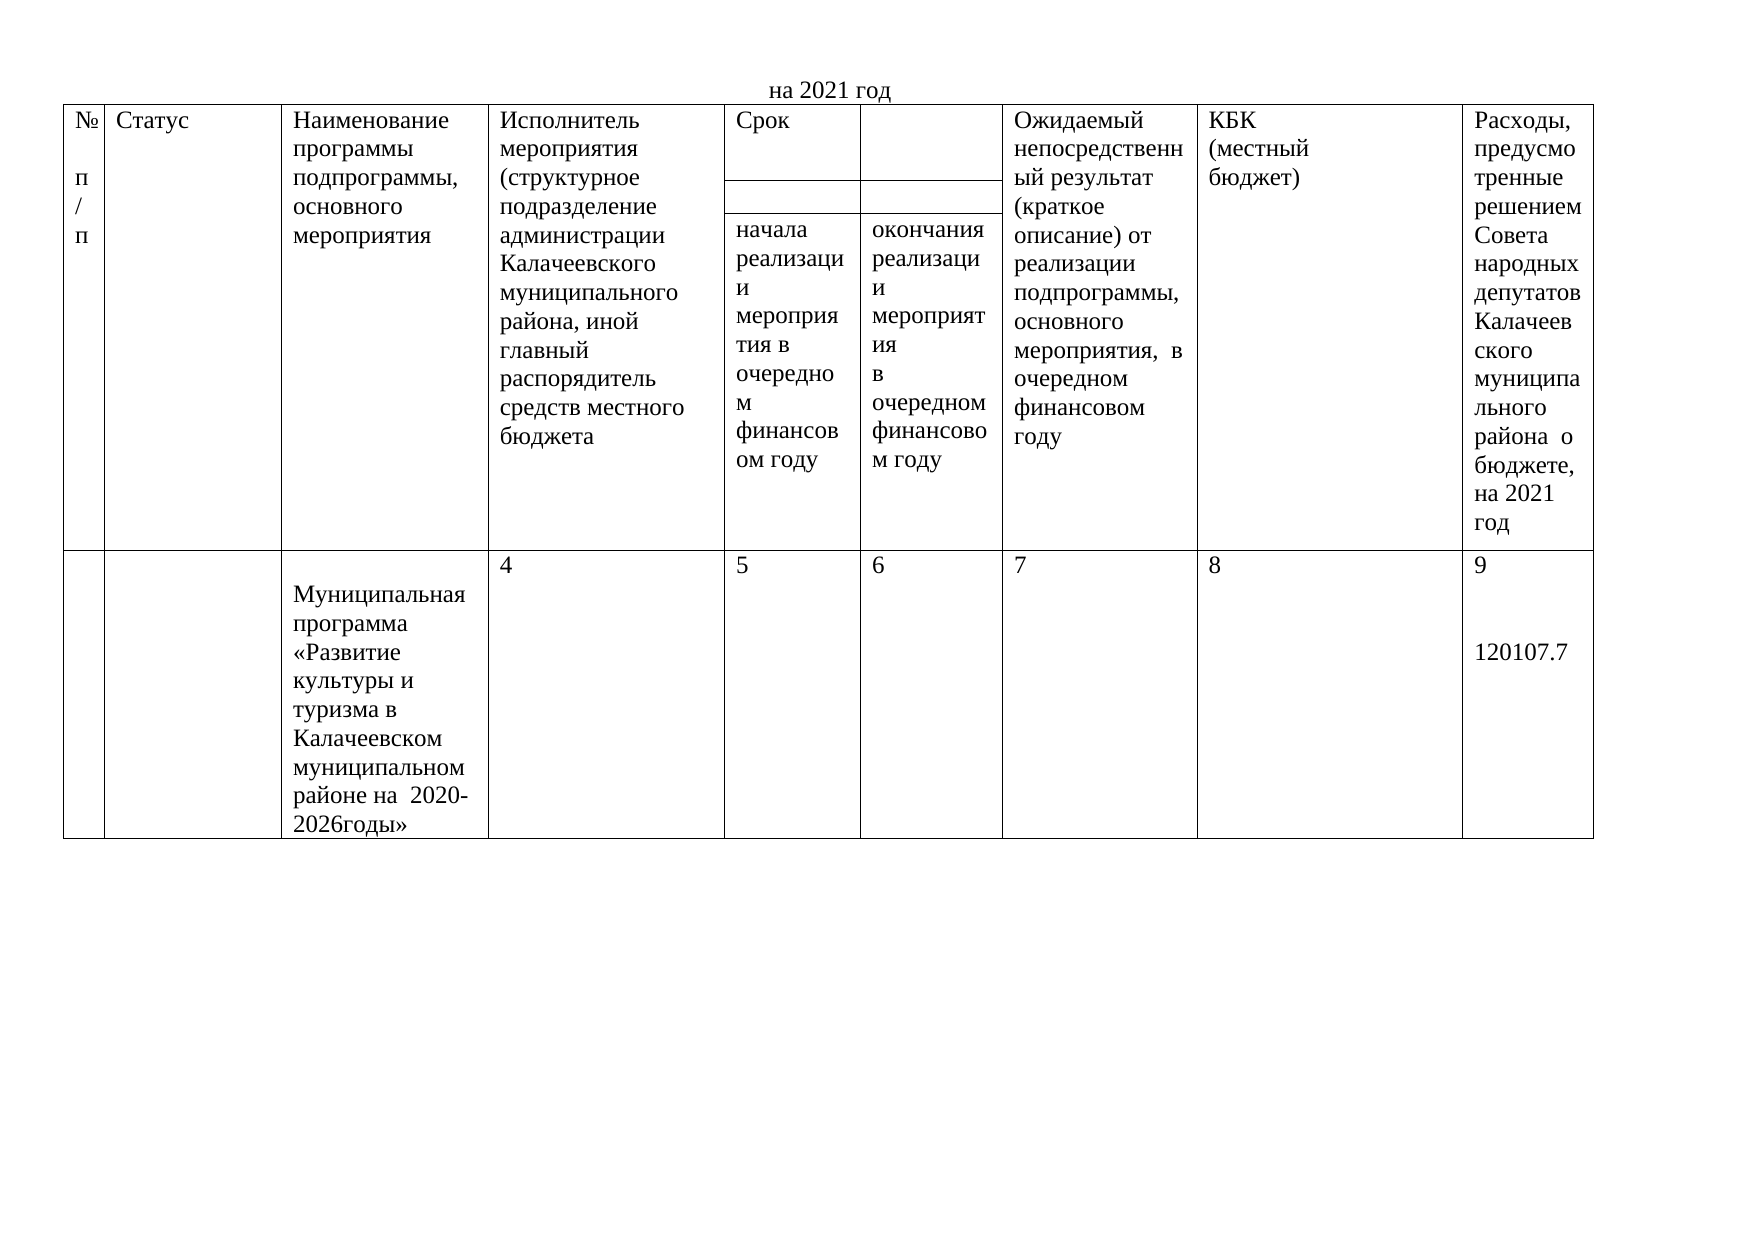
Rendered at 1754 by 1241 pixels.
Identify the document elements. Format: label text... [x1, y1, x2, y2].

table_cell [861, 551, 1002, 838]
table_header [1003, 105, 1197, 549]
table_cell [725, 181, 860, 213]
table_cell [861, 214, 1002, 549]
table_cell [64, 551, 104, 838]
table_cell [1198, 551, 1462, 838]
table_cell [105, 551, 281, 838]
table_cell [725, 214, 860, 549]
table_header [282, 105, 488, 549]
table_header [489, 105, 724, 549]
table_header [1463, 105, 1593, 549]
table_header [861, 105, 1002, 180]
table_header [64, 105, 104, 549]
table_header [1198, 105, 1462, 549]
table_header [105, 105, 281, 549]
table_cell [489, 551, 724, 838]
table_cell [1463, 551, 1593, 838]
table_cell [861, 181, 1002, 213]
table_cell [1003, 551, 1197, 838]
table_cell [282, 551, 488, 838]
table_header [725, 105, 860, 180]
text на 2021 год [75, 75, 1679, 104]
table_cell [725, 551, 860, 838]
